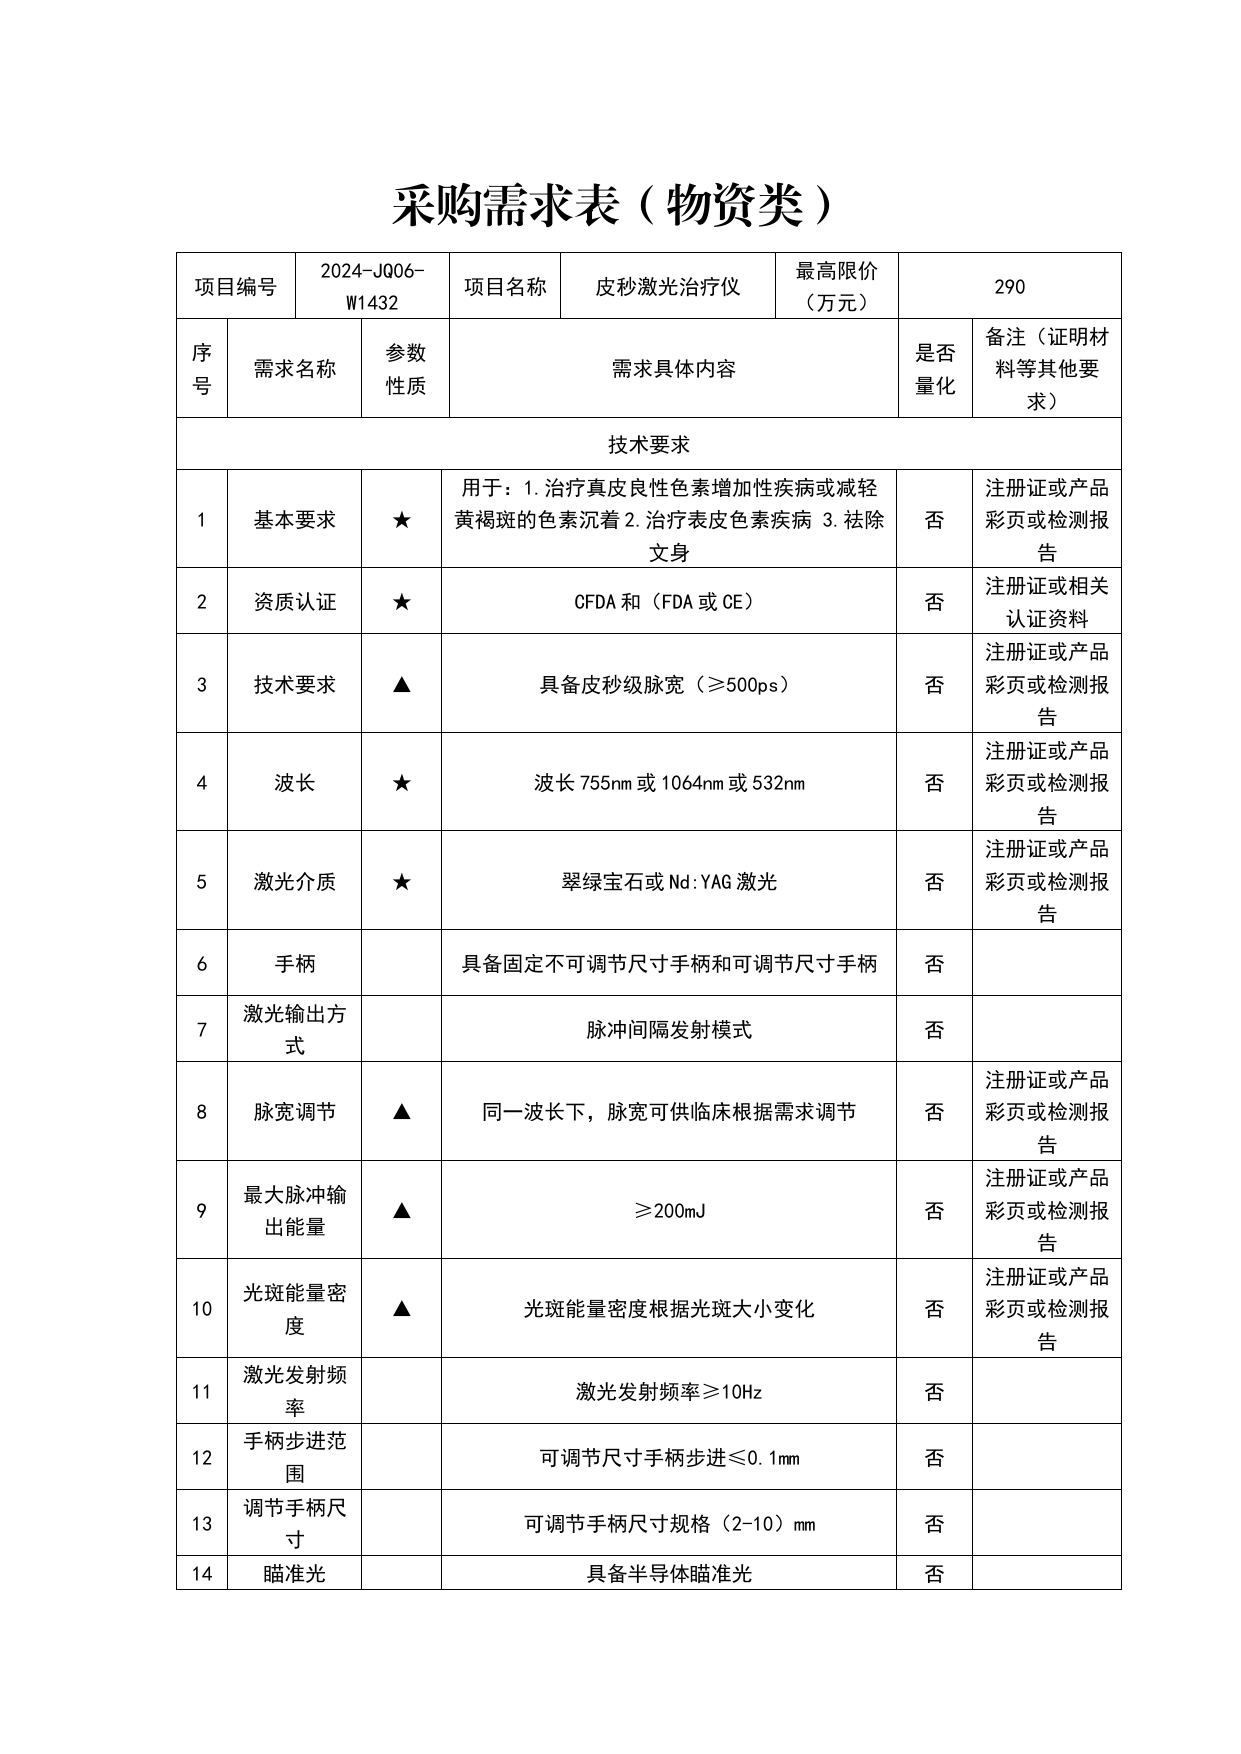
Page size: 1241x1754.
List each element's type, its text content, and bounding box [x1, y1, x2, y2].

table_cell [973, 1556, 1121, 1589]
table_cell 注册证或产品彩页或检测报告 [973, 470, 1121, 567]
table_cell [362, 1556, 441, 1589]
table_cell 最大脉冲输出能量 [228, 1161, 361, 1258]
table_cell ▲ [362, 1259, 441, 1357]
table_cell 光斑能量密度根据光斑大小变化 [442, 1259, 896, 1357]
table_cell 具备固定不可调节尺寸手柄和可调节尺寸手柄 [442, 930, 896, 995]
table_cell [973, 930, 1121, 995]
table_cell 注册证或相关认证资料 [973, 568, 1121, 633]
table_cell 否 [897, 1556, 972, 1589]
table_cell 11 [177, 1358, 227, 1423]
table_cell CFDA和（FDA或CE） [442, 568, 896, 633]
table_cell 是否 量化 [899, 319, 972, 417]
table_cell ★ [362, 733, 441, 830]
table_cell 1 [177, 470, 227, 567]
table_cell 激光介质 [228, 831, 361, 929]
table_cell 脉宽调节 [228, 1062, 361, 1159]
text 采购需求表（物资类） [187, 174, 1053, 239]
table_cell 波长 [228, 733, 361, 830]
table_cell 13 [177, 1490, 227, 1555]
table_cell 注册证或产品彩页或检测报告 [973, 831, 1121, 929]
table_cell 光斑能量密度 [228, 1259, 361, 1357]
table_cell 具备皮秒级脉宽（≥500ps） [442, 634, 896, 732]
table_header 项目名称 [450, 253, 560, 318]
table_cell 需求具体内容 [450, 319, 898, 417]
table_cell ▲ [362, 1062, 441, 1159]
table_cell 脉冲间隔发射模式 [442, 996, 896, 1061]
table_cell 手柄 [228, 930, 361, 995]
table_cell ★ [362, 568, 441, 633]
table_cell 9 [177, 1161, 227, 1258]
table_cell 否 [897, 1259, 972, 1357]
table_cell 否 [897, 996, 972, 1061]
table_cell 否 [897, 1424, 972, 1489]
table_cell 否 [897, 733, 972, 830]
table_cell [362, 996, 441, 1061]
table_cell ★ [362, 470, 441, 567]
table_cell 否 [897, 1358, 972, 1423]
table_cell [362, 930, 441, 995]
table_cell 否 [897, 634, 972, 732]
table_cell 瞄准光 [228, 1556, 361, 1589]
table_cell 否 [897, 1161, 972, 1258]
table_header 最高限价（万元） [776, 253, 898, 318]
table_cell 否 [897, 930, 972, 995]
table_header 项目编号 [177, 253, 295, 318]
table_cell 参数 性质 [362, 319, 449, 417]
table_header 290 [899, 253, 1121, 318]
table_cell [973, 1358, 1121, 1423]
table_cell 注册证或产品彩页或检测报告 [973, 1062, 1121, 1159]
table_header 皮秒激光治疗仪 [561, 253, 775, 318]
table_cell [362, 1490, 441, 1555]
table_cell 需求名称 [228, 319, 361, 417]
table_cell ★ [362, 831, 441, 929]
table_cell 注册证或产品彩页或检测报告 [973, 1259, 1121, 1357]
table_cell ≥200mJ [442, 1161, 896, 1258]
table_cell 8 [177, 1062, 227, 1159]
table_cell 序号 [177, 319, 227, 417]
table_cell 备注（证明材料等其他要求） [973, 319, 1121, 417]
table_cell 4 [177, 733, 227, 830]
table_cell 可调节尺寸手柄步进≤0.1mm [442, 1424, 896, 1489]
table_cell [973, 996, 1121, 1061]
table_cell 注册证或产品彩页或检测报告 [973, 733, 1121, 830]
table_cell 5 [177, 831, 227, 929]
table_cell 10 [177, 1259, 227, 1357]
table_cell 6 [177, 930, 227, 995]
table_cell 3 [177, 634, 227, 732]
table_cell [362, 1358, 441, 1423]
table_cell 12 [177, 1424, 227, 1489]
table_cell ▲ [362, 634, 441, 732]
table_cell 技术要求 [228, 634, 361, 732]
table_cell ▲ [362, 1161, 441, 1258]
table_cell 具备半导体瞄准光 [442, 1556, 896, 1589]
table_header 2024-JQ06-W1432 [296, 253, 449, 318]
table_cell 注册证或产品彩页或检测报告 [973, 1161, 1121, 1258]
table_cell 基本要求 [228, 470, 361, 567]
table_cell 7 [177, 996, 227, 1061]
table_cell 激光发射频率 [228, 1358, 361, 1423]
table_cell [973, 1490, 1121, 1555]
table_cell [973, 1424, 1121, 1489]
table_cell 否 [897, 568, 972, 633]
table_cell 否 [897, 470, 972, 567]
table_cell 翠绿宝石或Nd:YAG激光 [442, 831, 896, 929]
table_cell 调节手柄尺寸 [228, 1490, 361, 1555]
table_cell 用于：1.治疗真皮良性色素增加性疾病或减轻黄褐斑的色素沉着2.治疗表皮色素疾病 3.祛除文身 [442, 470, 896, 567]
table_cell 否 [897, 1490, 972, 1555]
table_cell 注册证或产品彩页或检测报告 [973, 634, 1121, 732]
table_cell 否 [897, 831, 972, 929]
table_cell 否 [897, 1062, 972, 1159]
table_cell 手柄步进范围 [228, 1424, 361, 1489]
table_cell 激光发射频率≥10Hz [442, 1358, 896, 1423]
table_cell 技术要求 [177, 418, 1121, 469]
table_cell 同一波长下，脉宽可供临床根据需求调节 [442, 1062, 896, 1159]
table_cell 资质认证 [228, 568, 361, 633]
table_cell [362, 1424, 441, 1489]
table_cell 2 [177, 568, 227, 633]
table_cell 可调节手柄尺寸规格（2-10）mm [442, 1490, 896, 1555]
table_cell 波长755nm或1064nm或532nm [442, 733, 896, 830]
table_cell 14 [177, 1556, 227, 1589]
table_cell 激光输出方式 [228, 996, 361, 1061]
